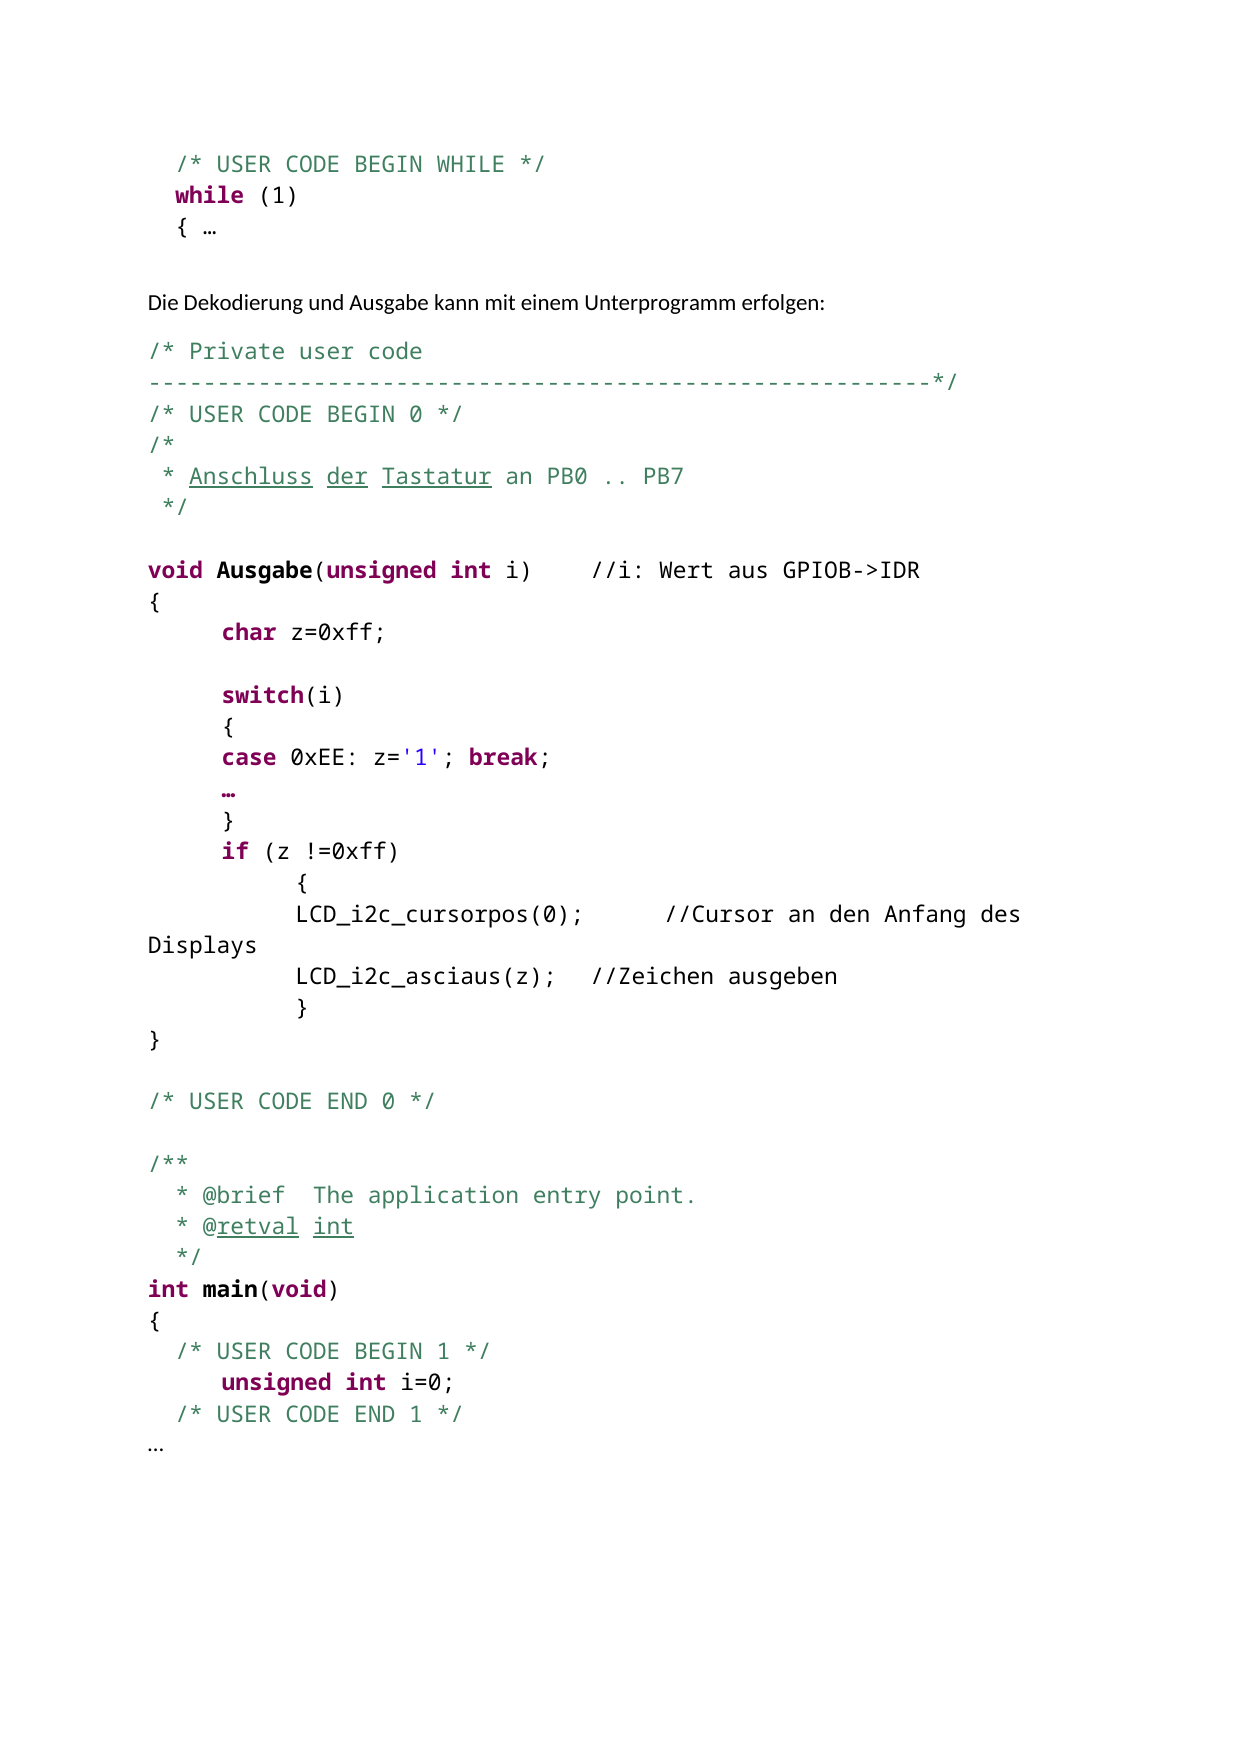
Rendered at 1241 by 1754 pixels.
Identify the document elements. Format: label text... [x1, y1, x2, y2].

text char z=0xff; [148, 616, 1093, 648]
text case 0xEE: z='1'; break; [148, 741, 1093, 773]
text */ [148, 1241, 1093, 1273]
text if (z !=0xff) [148, 835, 1093, 866]
text unsigned int i=0; [148, 1366, 1093, 1398]
text } [148, 991, 1093, 1023]
text * Anschluss der Tastatur an PB0 .. PB7 [148, 460, 1093, 491]
text { [148, 1304, 1093, 1335]
text LCD_i2c_cursorpos(0); //Cursor an den Anfang des Displays [148, 898, 1093, 960]
text /** [148, 1148, 1093, 1179]
text /* USER CODE BEGIN WHILE */ [148, 148, 1093, 179]
text { [148, 866, 1093, 898]
text { [148, 585, 1093, 616]
text { [148, 710, 1093, 741]
text while (1) [148, 179, 1093, 210]
text … [148, 1429, 1093, 1457]
text * @brief The application entry point. [148, 1179, 1093, 1210]
text LCD_i2c_asciaus(z); //Zeichen ausgeben [148, 960, 1093, 991]
text … [148, 773, 1093, 804]
text { … [148, 210, 1093, 241]
text /* [148, 429, 1093, 460]
text * @retval int [148, 1210, 1093, 1241]
text /* USER CODE BEGIN 0 */ [148, 398, 1093, 429]
text Die Dekodierung und Ausgabe kann mit einem Unterprogramm erfolgen: [148, 288, 1093, 316]
text switch(i) [148, 679, 1093, 710]
text /* USER CODE END 1 */ [148, 1398, 1093, 1429]
text void Ausgabe(unsigned int i) //i: Wert aus GPIOB->IDR [148, 554, 1093, 585]
text } [148, 804, 1093, 835]
text /* USER CODE END 0 */ [148, 1085, 1093, 1116]
text int main(void) [148, 1273, 1093, 1304]
text } [148, 1023, 1093, 1054]
text */ [148, 491, 1093, 523]
text /* USER CODE BEGIN 1 */ [148, 1335, 1093, 1366]
text /* Private user code ---------------------------------------------------------*/ [148, 335, 1093, 398]
